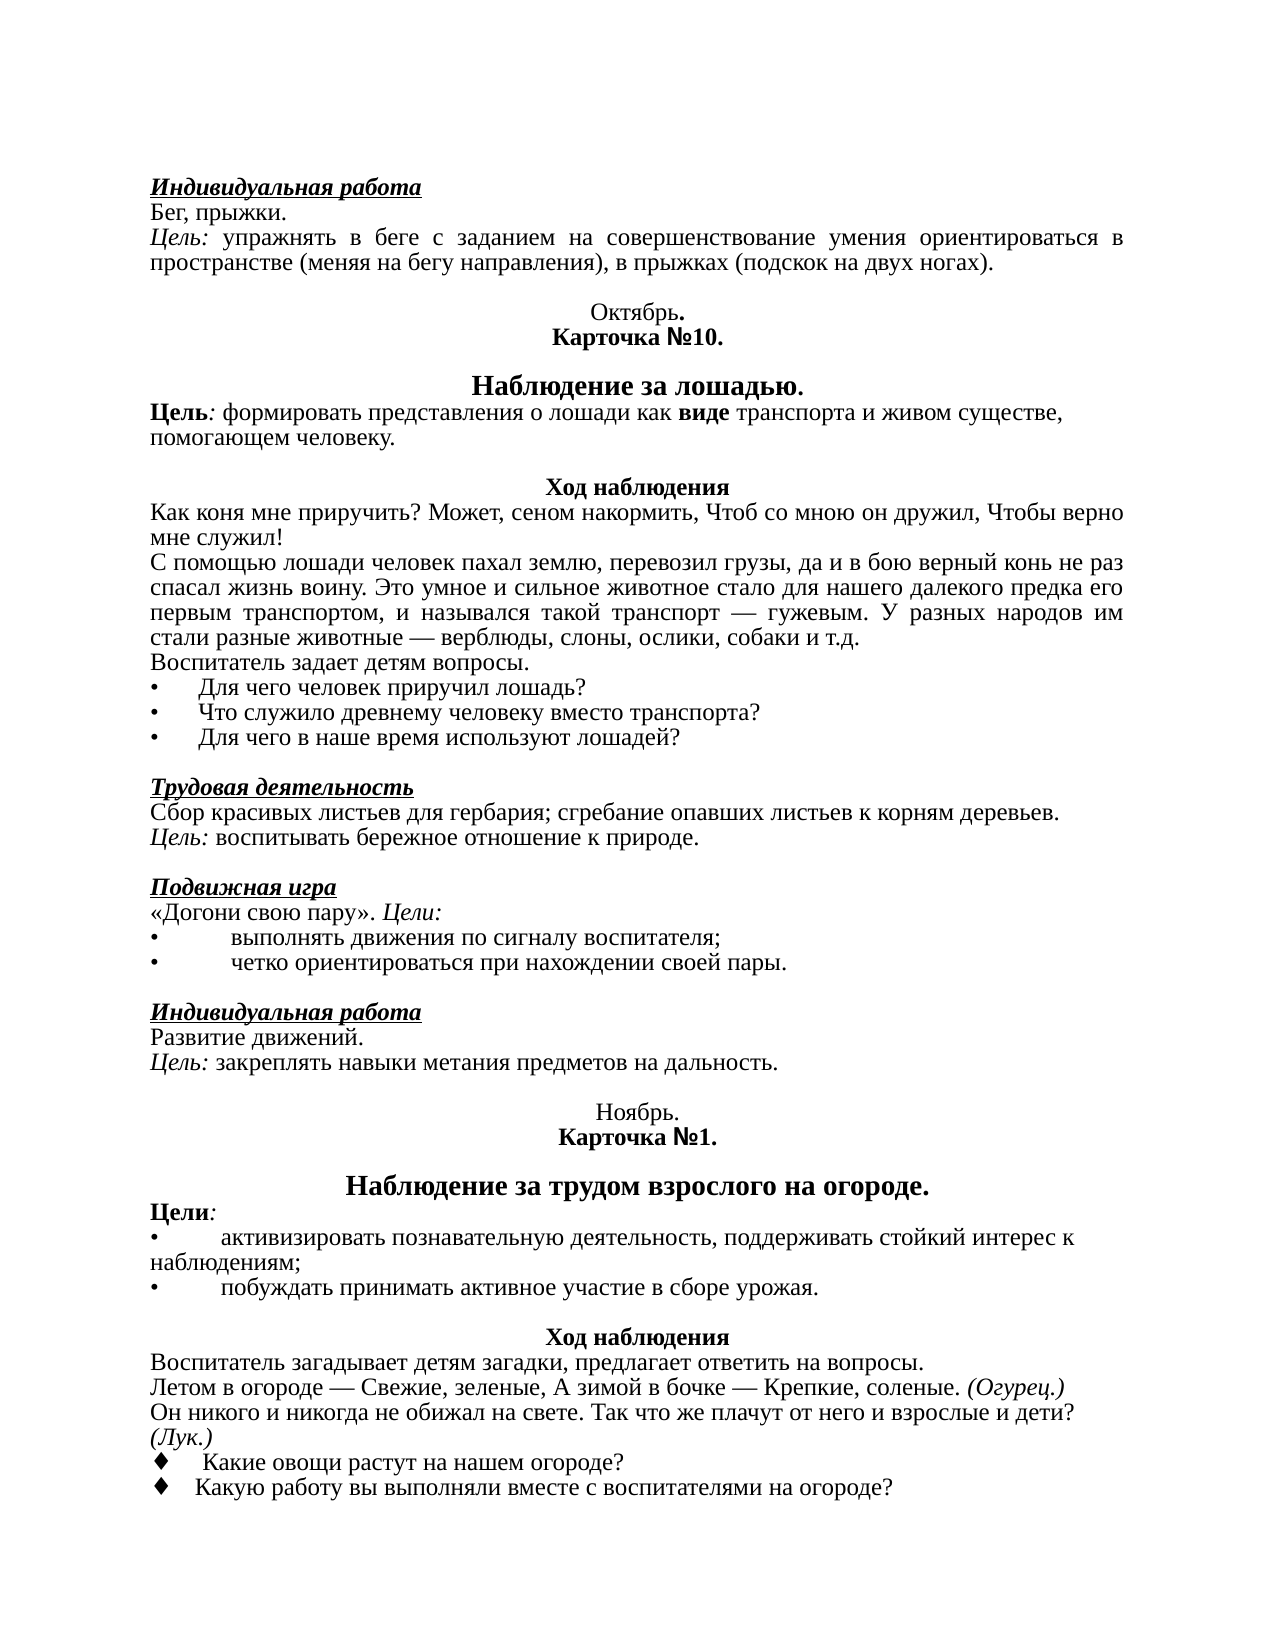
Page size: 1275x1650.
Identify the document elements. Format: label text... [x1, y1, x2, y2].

text Цели: [150, 1200, 1125, 1225]
list выполнять движения по сигналу воспитателя; [150, 925, 1125, 950]
text Летом в огороде — Свежие, зеленые, А зимой в бочке — Крепкие, соленые. (Огурец.) [150, 1375, 1125, 1400]
text Трудовая деятельность [150, 775, 1125, 800]
text Октябрь. [150, 300, 1125, 325]
text Карточка №1. [150, 1125, 1125, 1150]
text Как коня мне приручить? Может, сеном накормить, Чтоб со мною он дружил, Чтобы верно мне служил! [150, 500, 1125, 550]
text Ход наблюдения [150, 1325, 1125, 1350]
text Он никого и никогда не обижал на свете. Так что же плачут от него и взрослые и дети? (Лук.) [150, 1400, 1125, 1450]
text Индивидуальная работа [150, 1000, 1125, 1025]
text Цель: воспитывать бережное отношение к природе. [150, 825, 1125, 850]
text Подвижная игра [150, 875, 1125, 900]
text Бег, прыжки. [150, 200, 1125, 225]
list активизировать познавательную деятельность, поддерживать стойкий интерес к наблюдениям; [150, 1225, 1125, 1275]
text «Догони свою пару». Цели: [150, 900, 1125, 925]
text С помощью лошади человек пахал землю, перевозил грузы, да и в бою верный конь не раз спасал жизнь воину. Это умное и сильное животное стало для нашего далекого предка его первым транспортом, и назывался такой транспорт — гужевым. У разных народов им стали разные животные — верблюды, слоны, ослики, собаки и т.д. [150, 550, 1125, 650]
text Воспитатель загадывает детям загадки, предлагает ответить на вопросы. [150, 1350, 1125, 1375]
text Индивидуальная работа [150, 175, 1125, 200]
text Цель: закреплять навыки метания предметов на дальность. [150, 1050, 1125, 1075]
text Цель: формировать представления о лошади как виде транспорта и живом существе, помогающем человеку. [150, 400, 1125, 450]
list Для чего в наше время используют лошадей? [150, 725, 1125, 750]
text Воспитатель задает детям вопросы. [150, 650, 1125, 675]
list Для чего человек приручил лошадь? [150, 675, 1125, 700]
text Карточка №10. [150, 325, 1125, 350]
text Наблюдение за трудом взрослого на огороде. [150, 1175, 1125, 1200]
text ♦ Какие овощи растут на нашем огороде? [150, 1450, 1125, 1475]
text Наблюдение за лошадью. [150, 375, 1125, 400]
list побуждать принимать активное участие в сборе урожая. [150, 1275, 1125, 1300]
text Сбор красивых листьев для гербария; сгребание опавших листьев к корням деревьев. [150, 800, 1125, 825]
text Цель: упражнять в беге с заданием на совершенствование умения ориентироваться в пространстве (меняя на бегу направления), в прыжках (подскок на двух ногах). [150, 225, 1125, 275]
text ♦ Какую работу вы выполняли вместе с воспитателями на огороде? [150, 1475, 1125, 1500]
list четко ориентироваться при нахождении своей пары. [150, 950, 1125, 975]
text Развитие движений. [150, 1025, 1125, 1050]
text Ход наблюдения [150, 475, 1125, 500]
text Ноябрь. [150, 1100, 1125, 1125]
list Что служило древнему человеку вместо транспорта? [150, 700, 1125, 725]
